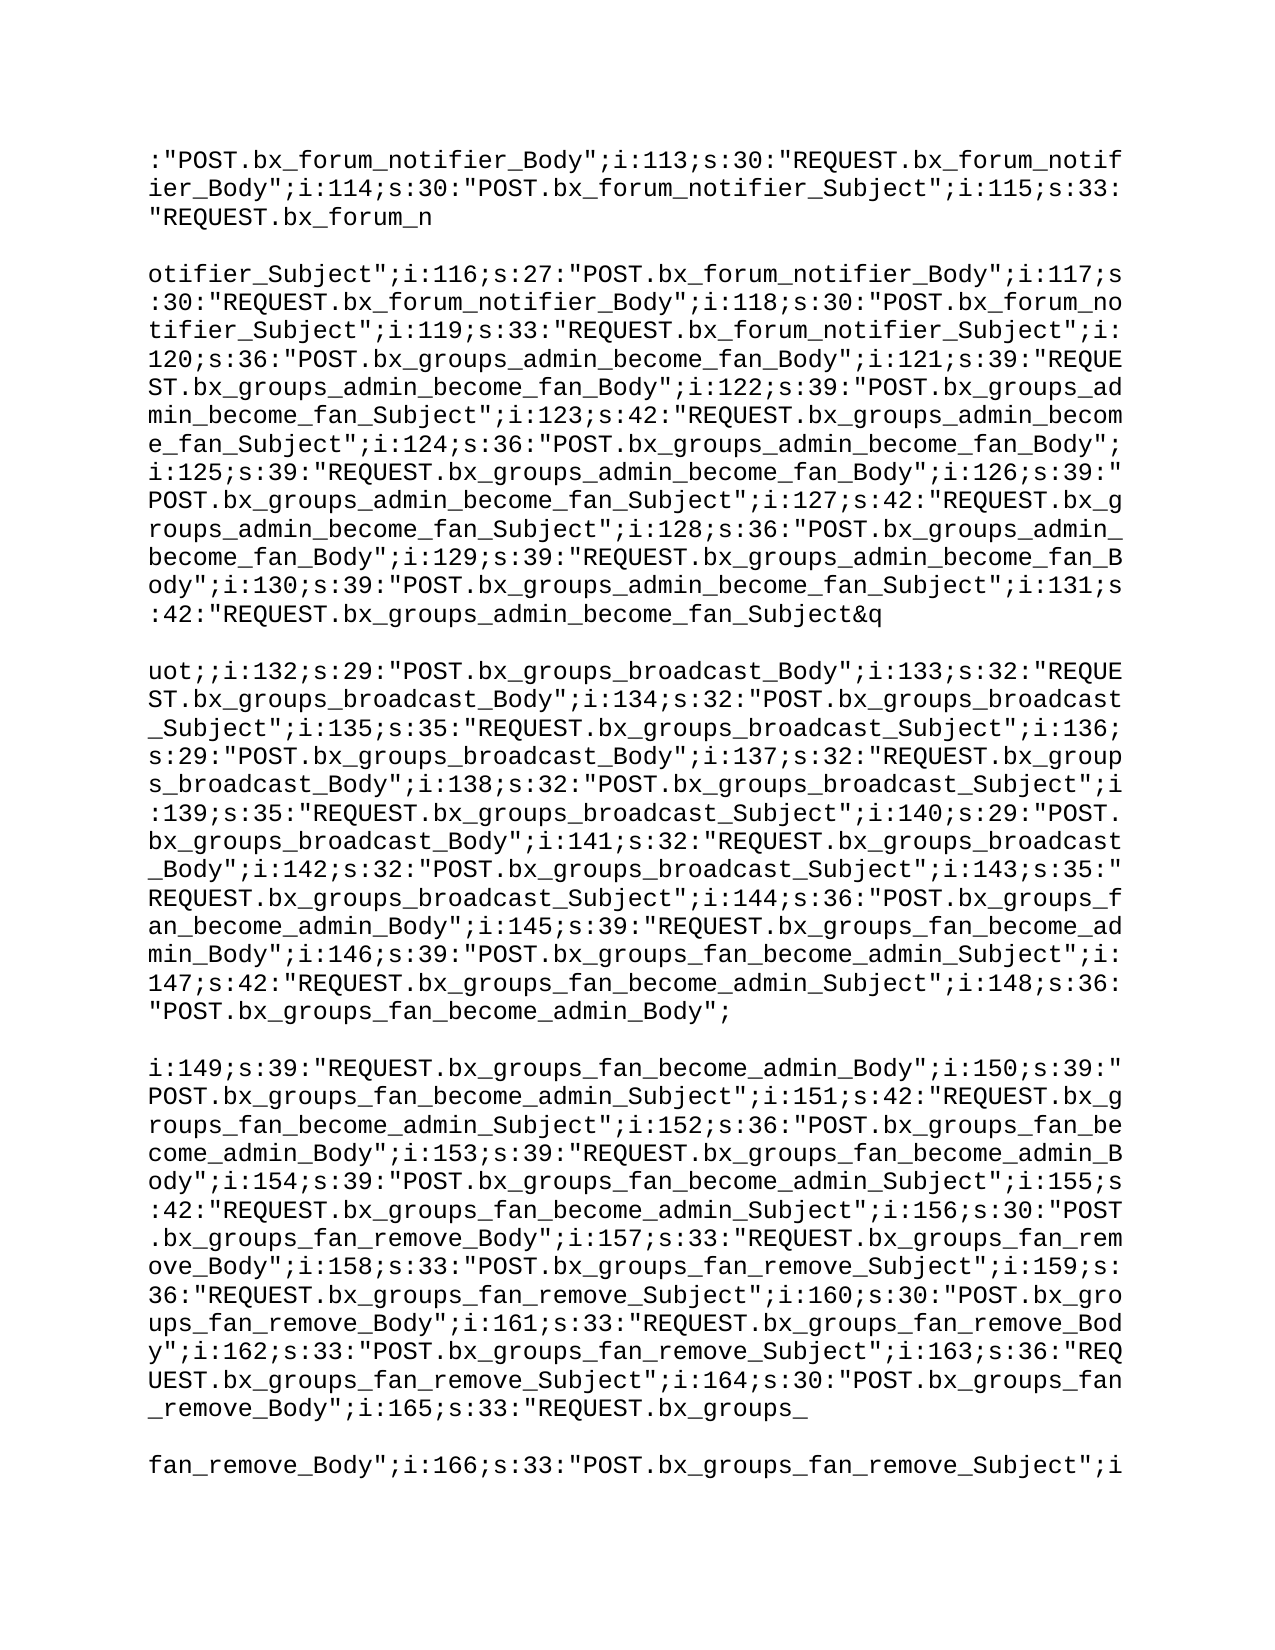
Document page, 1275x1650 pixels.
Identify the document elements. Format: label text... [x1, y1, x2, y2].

text uot;;i:132;s:29:"POST.bx_groups_broadcast_Body";i:133;s:32:"REQUEST.bx_groups_broadcast_Body";i:134;s:32:"POST.bx_groups_broadcast_Subject";i:135;s:35:"REQUEST.bx_groups_broadcast_Subject";i:136;s:29:"POST.bx_groups_broadcast_Body";i:137;s:32:"REQUEST.bx_groups_broadcast_Body";i:138;s:32:"POST.bx_groups_broadcast_Subject";i:139;s:35:"REQUEST.bx_groups_broadcast_Subject";i:140;s:29:"POST.bx_groups_broadcast_Body";i:141;s:32:"REQUEST.bx_groups_broadcast_Body";i:142;s:32:"POST.bx_groups_broadcast_Subject";i:143;s:35:"REQUEST.bx_groups_broadcast_Subject";i:144;s:36:"POST.bx_groups_fan_become_admin_Body";i:145;s:39:"REQUEST.bx_groups_fan_become_admin_Body";i:146;s:39:"POST.bx_groups_fan_become_admin_Subject";i:147;s:42:"REQUEST.bx_groups_fan_become_admin_Subject";i:148;s:36:"POST.bx_groups_fan_become_admin_Body"; [148, 630, 1127, 1027]
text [148, 148, 1127, 233]
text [148, 1424, 1127, 1481]
text otifier_Subject";i:116;s:27:"POST.bx_forum_notifier_Body";i:117;s:30:"REQUEST.bx_forum_notifier_Body";i:118;s:30:"POST.bx_forum_notifier_Subject";i:119;s:33:"REQUEST.bx_forum_notifier_Subject";i:120;s:36:"POST.bx_groups_admin_become_fan_Body";i:121;s:39:"REQUEST.bx_groups_admin_become_fan_Body";i:122;s:39:"POST.bx_groups_admin_become_fan_Subject";i:123;s:42:"REQUEST.bx_groups_admin_become_fan_Subject";i:124;s:36:"POST.bx_groups_admin_become_fan_Body";i:125;s:39:"REQUEST.bx_groups_admin_become_fan_Body";i:126;s:39:"POST.bx_groups_admin_become_fan_Subject";i:127;s:42:"REQUEST.bx_groups_admin_become_fan_Subject";i:128;s:36:"POST.bx_groups_admin_become_fan_Body";i:129;s:39:"REQUEST.bx_groups_admin_become_fan_Body";i:130;s:39:"POST.bx_groups_admin_become_fan_Subject";i:131;s:42:"REQUEST.bx_groups_admin_become_fan_Subject&q [148, 233, 1127, 630]
text i:149;s:39:"REQUEST.bx_groups_fan_become_admin_Body";i:150;s:39:"POST.bx_groups_fan_become_admin_Subject";i:151;s:42:"REQUEST.bx_groups_fan_become_admin_Subject";i:152;s:36:"POST.bx_groups_fan_become_admin_Body";i:153;s:39:"REQUEST.bx_groups_fan_become_admin_Body";i:154;s:39:"POST.bx_groups_fan_become_admin_Subject";i:155;s:42:"REQUEST.bx_groups_fan_become_admin_Subject";i:156;s:30:"POST.bx_groups_fan_remove_Body";i:157;s:33:"REQUEST.bx_groups_fan_remove_Body";i:158;s:33:"POST.bx_groups_fan_remove_Subject";i:159;s:36:"REQUEST.bx_groups_fan_remove_Subject";i:160;s:30:"POST.bx_groups_fan_remove_Body";i:161;s:33:"REQUEST.bx_groups_fan_remove_Body";i:162;s:33:"POST.bx_groups_fan_remove_Subject";i:163;s:36:"REQUEST.bx_groups_fan_remove_Subject";i:164;s:30:"POST.bx_groups_fan_remove_Body";i:165;s:33:"REQUEST.bx_groups_ [148, 1027, 1127, 1424]
